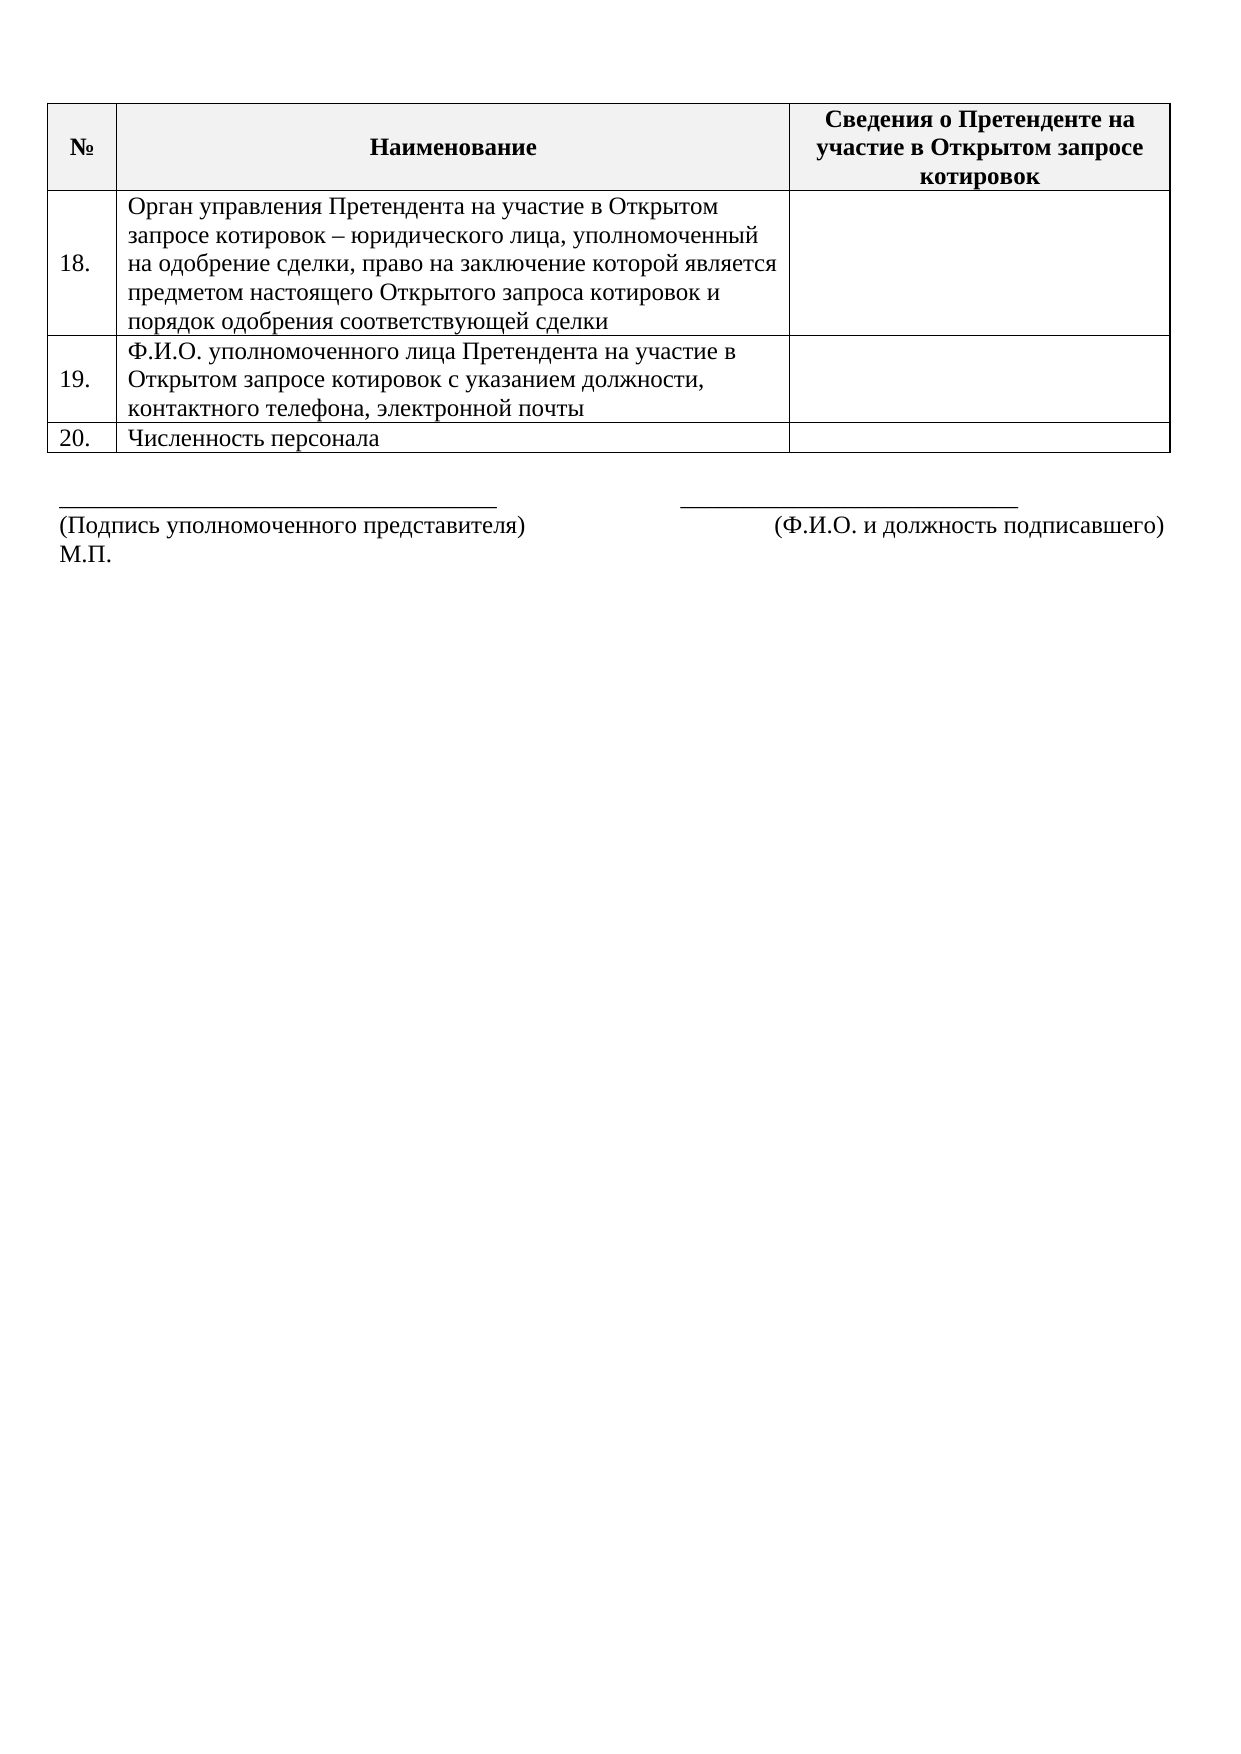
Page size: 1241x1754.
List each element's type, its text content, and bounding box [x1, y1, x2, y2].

table_header Сведения о Претенденте на участие в Открытом запросе котировок [790, 104, 1169, 190]
table_header Наименование [117, 104, 789, 190]
table_cell Численность персонала [117, 423, 789, 452]
text М.П. [59, 539, 1181, 568]
table_header № [48, 104, 116, 190]
table_cell 20. [48, 423, 116, 452]
text ___________________________________ ___________________________ [59, 482, 1181, 510]
table_cell 18. [48, 191, 116, 335]
text (Подпись уполномоченного представителя) (Ф.И.О. и должность подписавшего) [59, 510, 1181, 539]
table_cell Орган управления Претендента на участие в Открытом запросе котировок – юридического лица, уполномоченный на одобрение сделки, право на заключение которой является предметом настоящего Открытого запроса котировок и порядок одобрения соответствующей сделки [117, 191, 789, 335]
table_cell [790, 336, 1169, 422]
table_cell 19. [48, 336, 116, 422]
table_cell [790, 423, 1169, 452]
table_cell [790, 191, 1169, 335]
table_cell Ф.И.О. уполномоченного лица Претендента на участие в Открытом запросе котировок с указанием должности, контактного телефона, электронной почты [117, 336, 789, 422]
